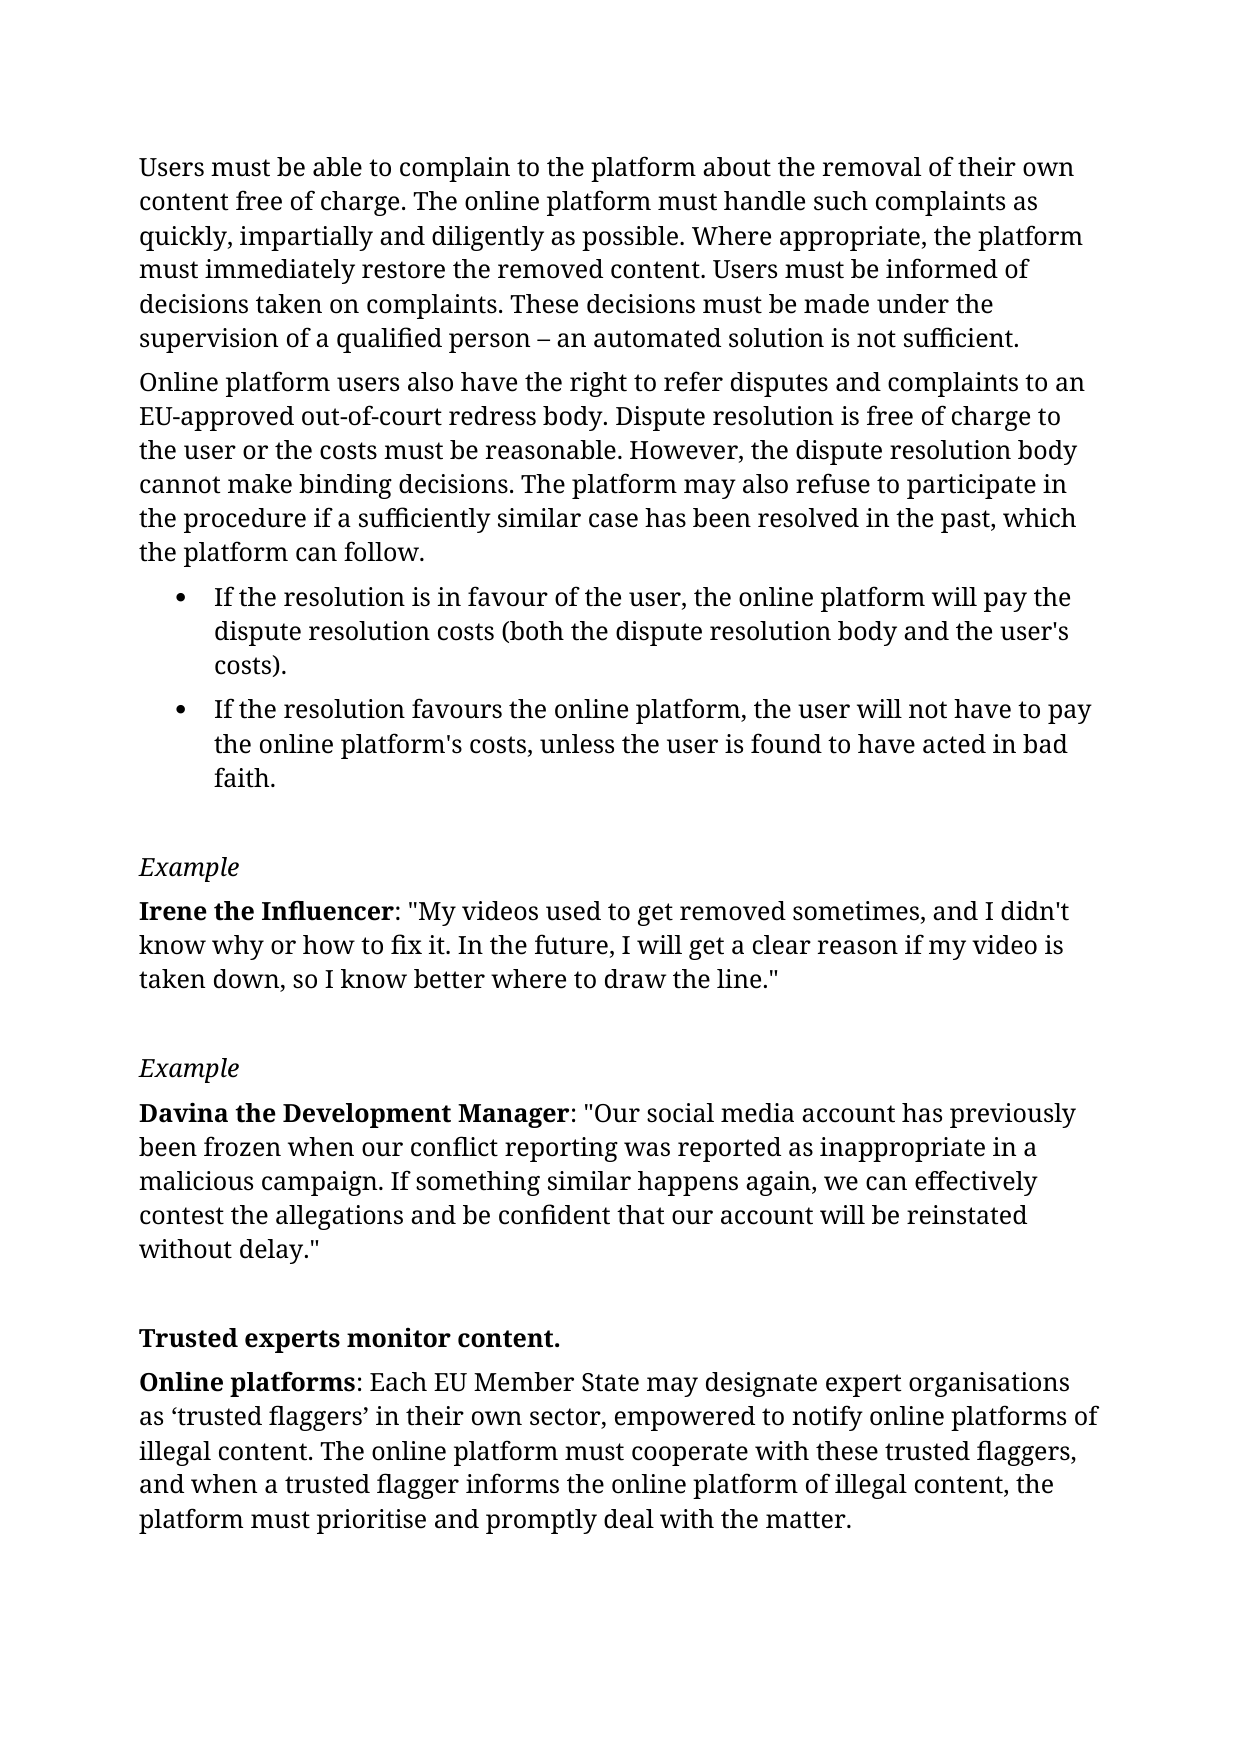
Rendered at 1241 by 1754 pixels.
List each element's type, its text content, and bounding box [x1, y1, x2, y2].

list If the resolution is in favour of the user, the online platform will pay the dispute resolution costs (both the dispute resolution body and the user's costs). [176, 579, 1101, 682]
text Users must be able to complain to the platform about the removal of their own content free of charge. The online platform must handle such complaints as quickly, impartially and diligently as possible. Where appropriate, the platform must immediately restore the removed content. Users must be informed of decisions taken on complaints. These decisions must be made under the supervision of a qualified person – an automated solution is not sufficient. [139, 150, 1101, 354]
text Online platforms: Each EU Member State may designate expert organisations as ‘trusted flaggers’ in their own sector, empowered to notify online platforms of illegal content. The online platform must cooperate with these trusted flaggers, and when a trusted flagger informs the online platform of illegal content, the platform must prioritise and promptly deal with the matter. [139, 1365, 1101, 1535]
text Example [139, 849, 1101, 883]
text Example [139, 1051, 1101, 1085]
text Davina the Development Manager: "Our social media account has previously been frozen when our conflict reporting was reported as inappropriate in a malicious campaign. If something similar happens again, we can effectively contest the allegations and be confident that our account will be reinstated without delay." [139, 1095, 1101, 1266]
list If the resolution favours the online platform, the user will not have to pay the online platform's costs, unless the user is found to have acted in bad faith. [176, 692, 1101, 794]
text Irene the Influencer: "My videos used to get removed sometimes, and I didn't know why or how to fix it. In the future, I will get a clear reason if my video is taken down, so I know better where to draw the line." [139, 894, 1101, 996]
text Trusted experts monitor content. [139, 1321, 1101, 1354]
text Online platform users also have the right to refer disputes and complaints to an EU-approved out-of-court redress body. Dispute resolution is free of charge to the user or the costs must be reasonable. However, the dispute resolution body cannot make binding decisions. The platform may also refuse to participate in the procedure if a sufficiently similar case has been resolved in the past, which the platform can follow. [139, 365, 1101, 569]
